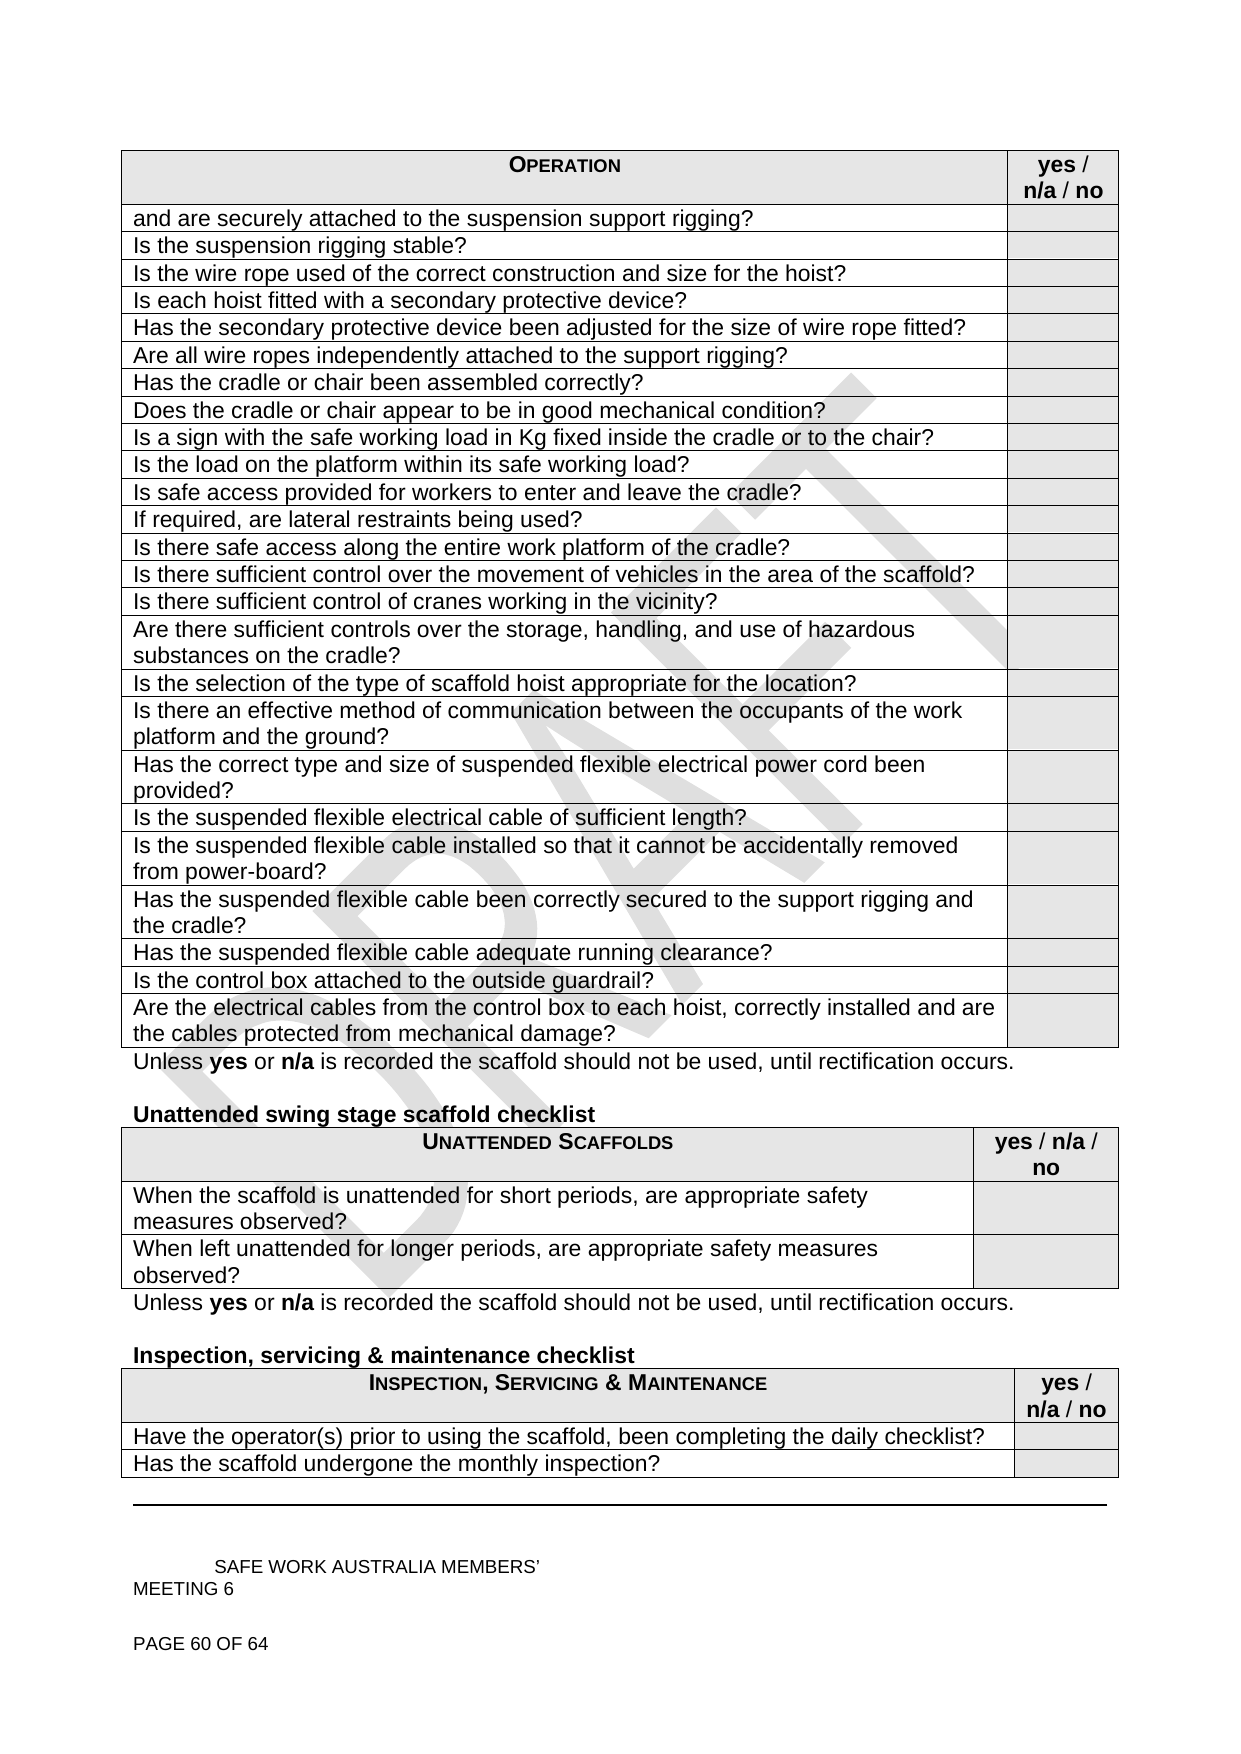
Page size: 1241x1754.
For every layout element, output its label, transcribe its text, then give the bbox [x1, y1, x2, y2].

table_cell [1008, 397, 1118, 423]
table_cell Has the correct type and size of suspended flexible electrical power cord been provided? [122, 751, 1007, 803]
table_cell If required, are lateral restraints being used? [122, 506, 1007, 532]
text Unattended swing stage scaffold checklist [133, 1101, 1107, 1127]
table_cell Is there sufficient control of cranes working in the vicinity? [122, 588, 1007, 615]
table_cell [1015, 1423, 1118, 1449]
table_cell [1008, 369, 1118, 396]
table_cell Is safe access provided for workers to enter and leave the cradle? [122, 479, 1007, 505]
table_cell [1008, 886, 1118, 938]
table_cell Is the suspended flexible cable installed so that it cannot be accidentally removed from power-board? [122, 832, 1007, 884]
table_cell [1008, 451, 1118, 478]
table_cell [1008, 479, 1118, 505]
table_cell [1008, 697, 1118, 749]
table_cell [1008, 424, 1118, 450]
table_cell Has the scaffold undergone the monthly inspection? [122, 1450, 1014, 1477]
table_cell [1008, 967, 1118, 993]
table_cell [974, 1182, 1118, 1234]
table_cell Is the suspension rigging stable? [122, 232, 1007, 258]
table_cell Is each hoist fitted with a secondary protective device? [122, 287, 1007, 313]
table_header Inspection, Servicing & Maintenance [122, 1369, 1014, 1422]
text Unless yes or n/a is recorded the scaffold should not be used, until rectification occurs. [133, 1289, 1107, 1316]
table_cell Has the suspended flexible cable been correctly secured to the support rigging and the cradle? [122, 886, 1007, 938]
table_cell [122, 205, 1007, 231]
table_cell [1008, 314, 1118, 341]
table_cell [1008, 205, 1118, 231]
table_cell Is the control box attached to the outside guardrail? [122, 967, 1007, 993]
table_cell Is the selection of the type of scaffold hoist appropriate for the location? [122, 670, 1007, 696]
table_cell Is a sign with the safe working load in Kg fixed inside the cradle or to the chair? [122, 424, 1007, 450]
text Inspection, servicing & maintenance checklist [133, 1342, 1107, 1368]
table_cell [1015, 1450, 1118, 1477]
table_cell Has the suspended flexible cable adequate running clearance? [122, 939, 1007, 966]
table_cell [1008, 534, 1118, 560]
table_cell [1008, 588, 1118, 615]
table_header yes / n/a / no [974, 1128, 1118, 1181]
table_cell Does the cradle or chair appear to be in good mechanical condition? [122, 397, 1007, 423]
text Unless yes or n/a is recorded the scaffold should not be used, until rectification occurs. [133, 1048, 1107, 1074]
table_cell Is the suspended flexible electrical cable of sufficient length? [122, 804, 1007, 831]
table_cell Is the wire rope used of the correct construction and size for the hoist? [122, 260, 1007, 286]
table_header yes / n/a / no [1015, 1369, 1118, 1422]
table_cell Is there sufficient control over the movement of vehicles in the area of the scaffold? [122, 561, 1007, 587]
table_cell Are there sufficient controls over the storage, handling, and use of hazardous substances on the cradle? [122, 616, 1007, 668]
table_cell [1008, 287, 1118, 313]
table_cell When the scaffold is unattended for short periods, are appropriate safety measures observed? [122, 1182, 973, 1234]
table_cell Is the load on the platform within its safe working load? [122, 451, 1007, 478]
table_cell Has the secondary protective device been adjusted for the size of wire rope fitted? [122, 314, 1007, 341]
table_cell [1008, 616, 1118, 668]
table_cell [1008, 260, 1118, 286]
table_cell When left unattended for longer periods, are appropriate safety measures observed? [122, 1235, 973, 1288]
table_cell [1008, 939, 1118, 966]
table_cell [1008, 561, 1118, 587]
table_cell Are the electrical cables from the control box to each hoist, correctly installed and are the cables protected from mechanical damage? [122, 994, 1007, 1047]
table_cell [1008, 751, 1118, 803]
table_cell Is there safe access along the entire work platform of the cradle? [122, 534, 1007, 560]
table_cell [1008, 232, 1118, 258]
table_cell [1008, 994, 1118, 1047]
table_header Operation [122, 151, 1007, 204]
table_cell [1008, 670, 1118, 696]
table_cell [1008, 832, 1118, 884]
table_cell [1008, 804, 1118, 831]
table_header yes / n/a / no [1008, 151, 1118, 204]
table_cell Are all wire ropes independently attached to the support rigging? [122, 342, 1007, 368]
table_header Unattended Scaffolds [122, 1128, 973, 1181]
table_cell Is there an effective method of communication between the occupants of the work platform and the ground? [122, 697, 1007, 749]
table_cell [1008, 342, 1118, 368]
table_cell [974, 1235, 1118, 1288]
table_cell [1008, 506, 1118, 532]
table_cell Have the operator(s) prior to using the scaffold, been completing the daily checklist? [122, 1423, 1014, 1449]
table_cell Has the cradle or chair been assembled correctly? [122, 369, 1007, 396]
